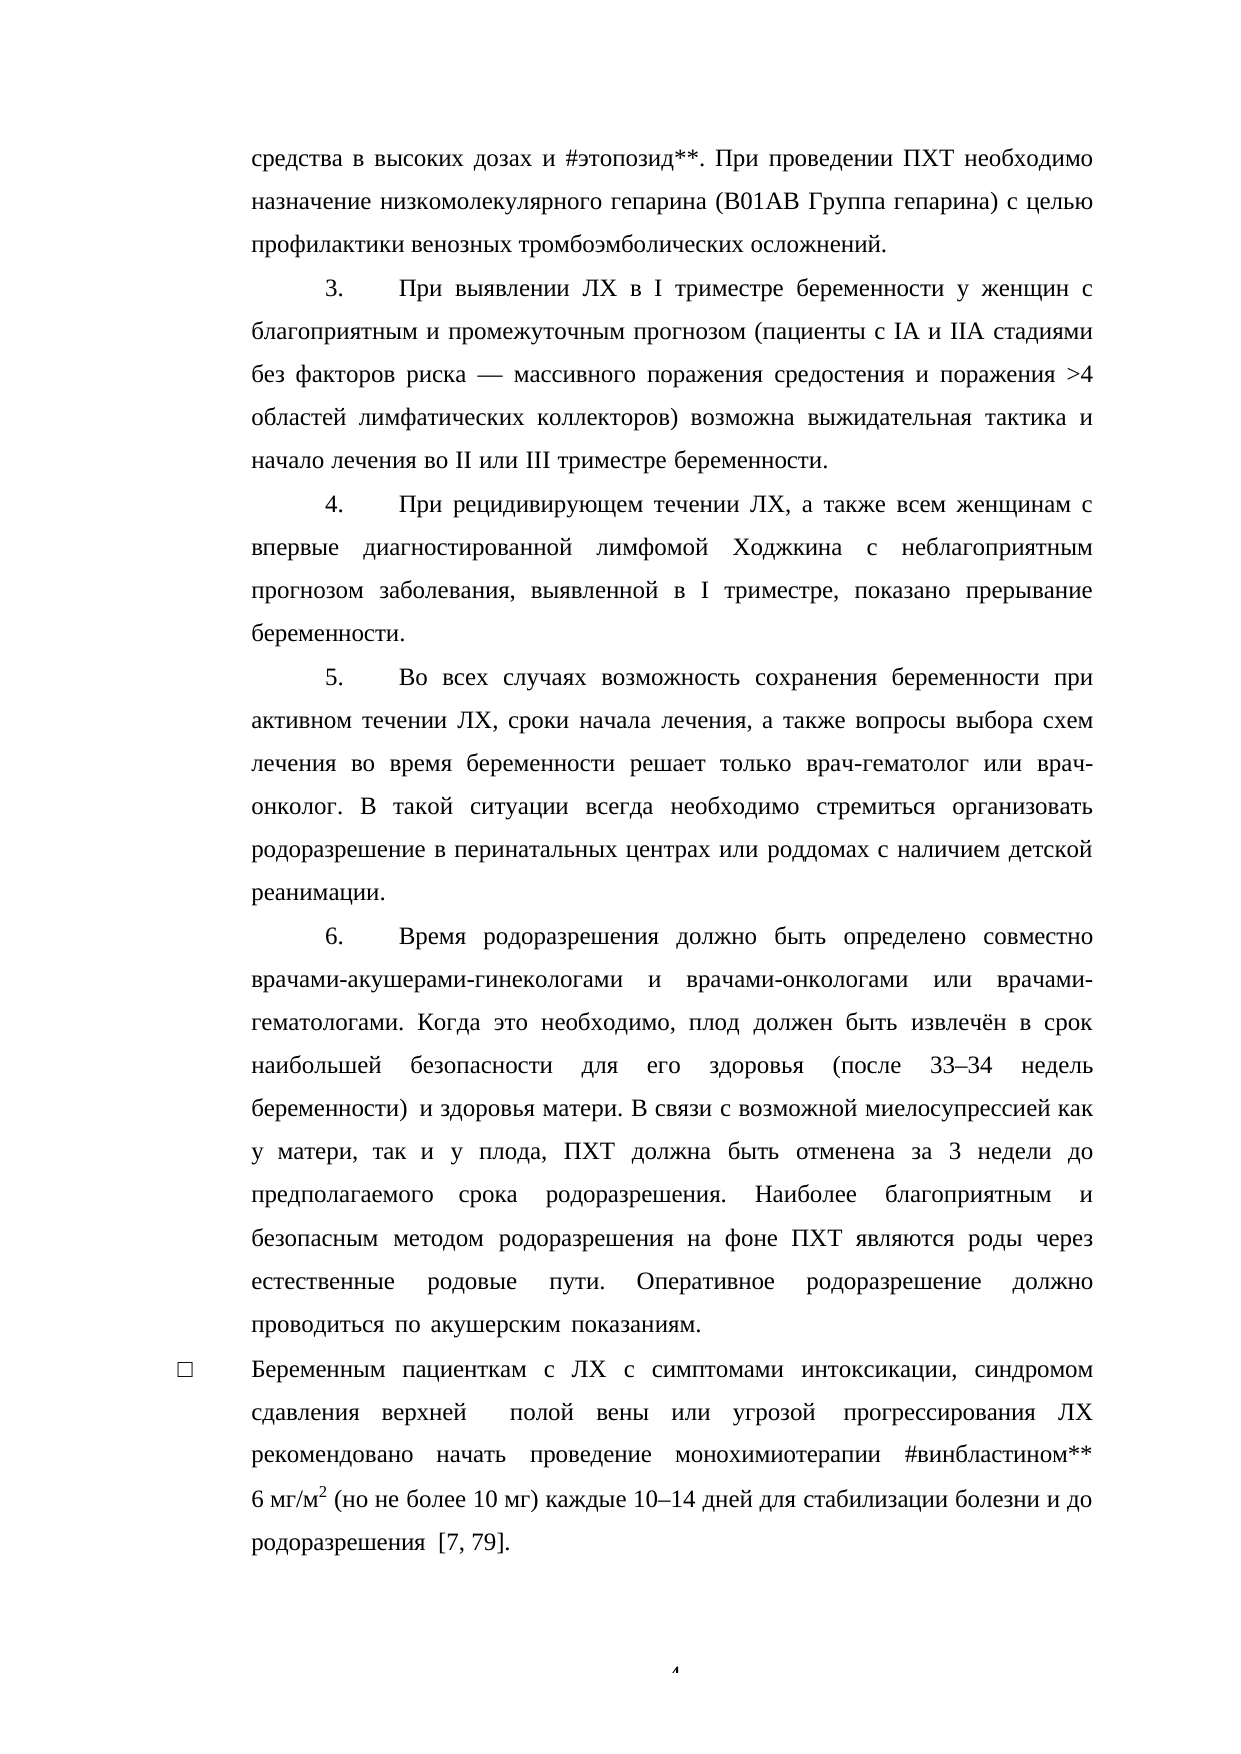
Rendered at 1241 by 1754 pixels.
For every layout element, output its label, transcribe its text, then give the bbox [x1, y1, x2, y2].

list При рецидивирующем течении ЛХ, а также всем женщинам с впервые диагностированной лимфомой Ходжкина с неблагоприятным прогнозом заболевания, выявленной в I триместре, показано прерывание беременности. [251, 489, 1093, 647]
list Во всех случаях возможность сохранения беременности при активном течении ЛХ, сроки начала лечения, а также вопросы выбора схем лечения во время беременности решает только врач-гематолог или врач- онколог. В такой ситуации всегда необходимо стремиться организовать родоразрешение в перинатальных центрах или роддомах с наличием детской реанимации. [251, 662, 1093, 906]
list При выявлении ЛХ в I триместре беременности у женщин с благоприятным и промежуточным прогнозом (пациенты с IА и IIА стадиями без факторов риска — массивного поражения средостения и поражения >4 областей лимфатических коллекторов) возможна выжидательная тактика и начало лечения во II или III триместре беременности. [251, 273, 1093, 474]
text средства в высоких дозах и #этопозид**. При проведении ПХТ необходимо назначение низкомолекулярного гепарина (B01AB Группа гепарина) с целью профилактики венозных тромбоэмболических осложнений. [251, 143, 1093, 258]
list Время родоразрешения должно быть определено совместно врачами-акушерами-гинекологами и врачами-онкологами или врачами- гематологами. Когда это необходимо, плод должен быть извлечён в срок наибольшей безопасности для его здоровья (после 33–34 недель беременности) и здоровья матери. В связи с возможной миелосупрессией как у матери, так и у плода, ПХТ должна быть отменена за 3 недели до предполагаемого срока родоразрешения. Наиболее благоприятным и безопасным методом родоразрешения на фоне ПХТ являются роды через естественные родовые пути. Оперативное родоразрешение должно проводиться по акушерским показаниям. [251, 921, 1093, 1338]
list Беременным пациенткам с ЛХ с симптомами интоксикации, синдромом сдавления верхней полой вены или угрозой прогрессирования ЛХ рекомендовано начать проведение монохимиотерапии #винбластином** 6 мг/м2 (но не более 10 мг) каждые 10–14 дней для стабилизации болезни и до родоразрешения [7, 79]. [177, 1354, 1093, 1556]
